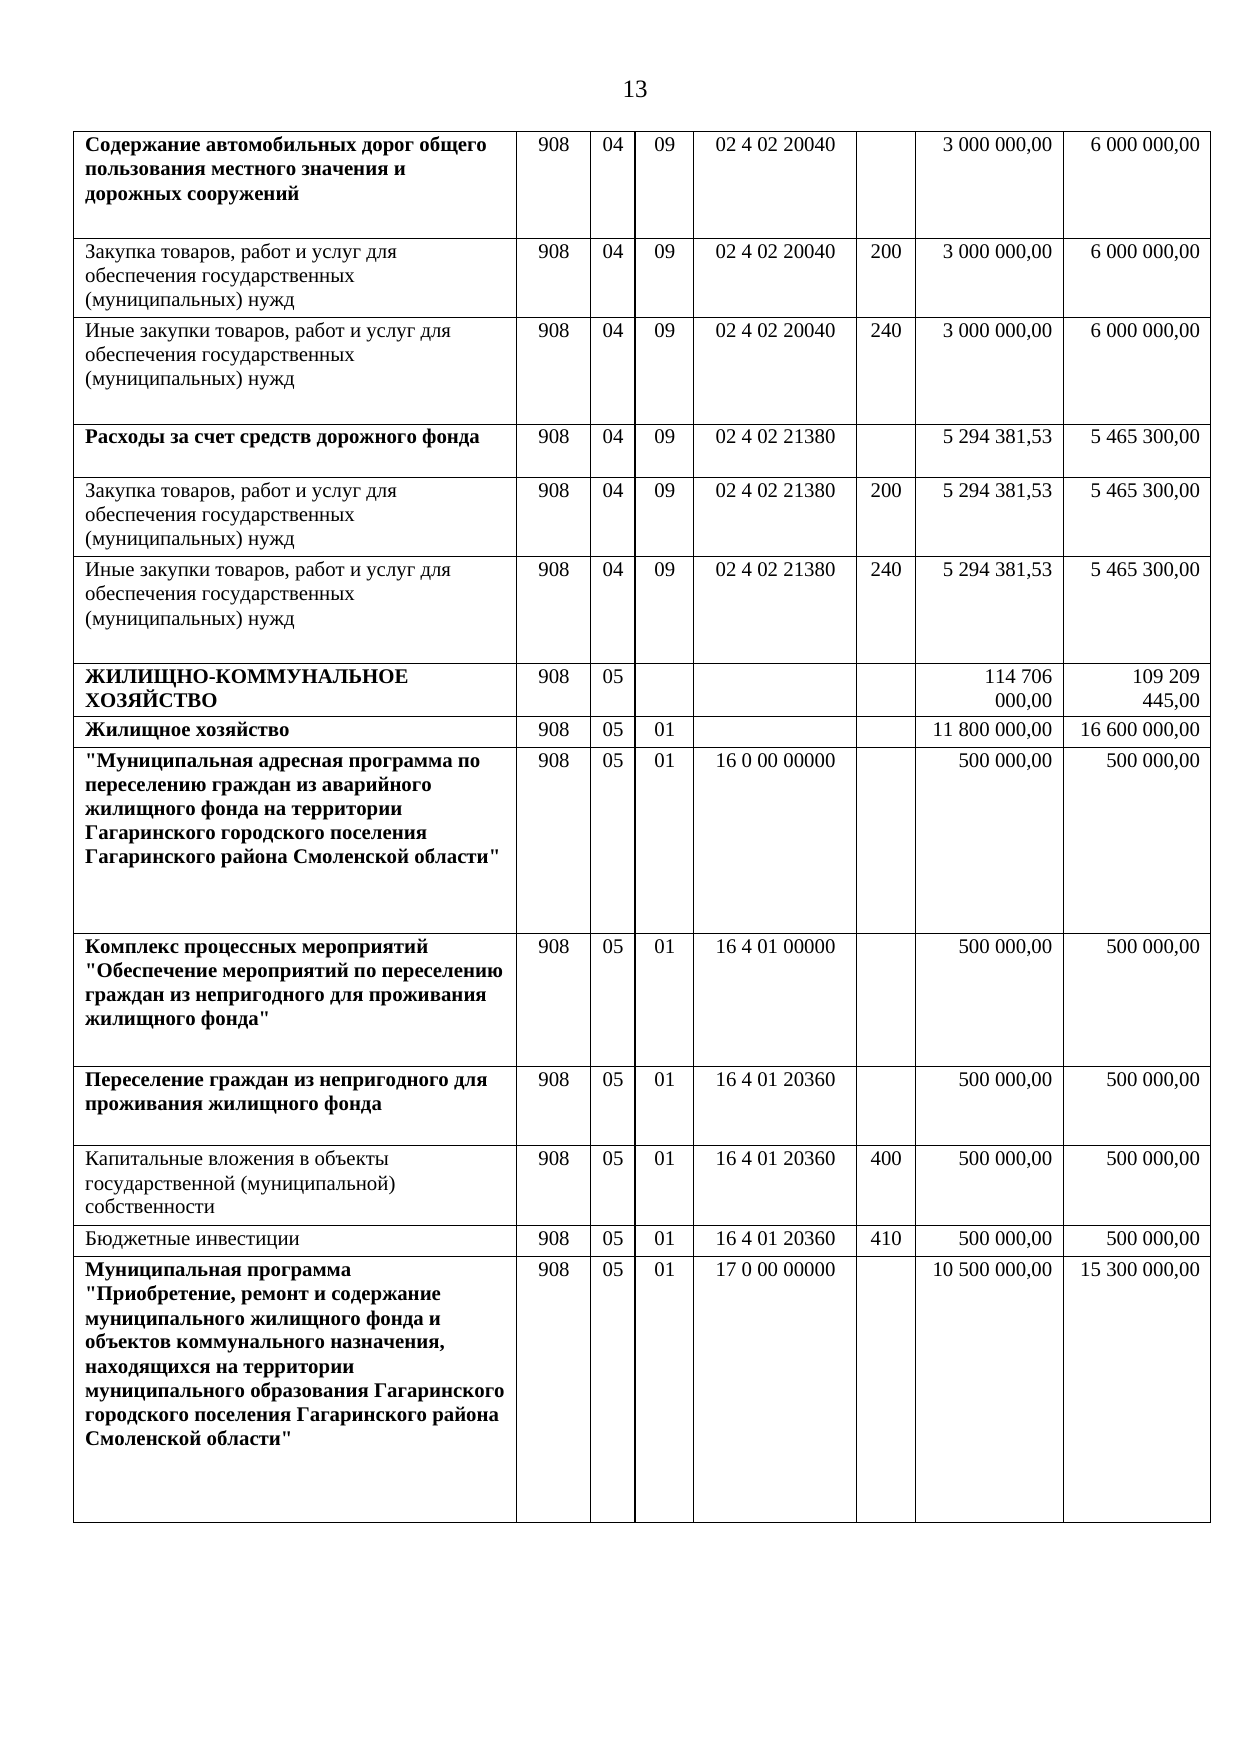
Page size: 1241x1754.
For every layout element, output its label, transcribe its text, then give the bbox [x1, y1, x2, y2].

table_cell 3 000 000,00 [916, 318, 1063, 423]
table_cell Жилищное хозяйство [74, 717, 516, 747]
table_cell 05 [591, 1226, 634, 1256]
table_cell 02 4 02 20040 [694, 239, 856, 317]
table_cell 17 0 00 00000 [694, 1257, 856, 1522]
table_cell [74, 239, 516, 317]
table_cell Содержание автомобильных дорог общего пользования местного значения и дорожных сооружений [74, 132, 516, 237]
table_cell 11 800 000,00 [916, 717, 1063, 747]
table_cell 09 [636, 132, 693, 237]
table_cell 908 [517, 1067, 590, 1145]
table_cell 02 4 02 21380 [694, 425, 856, 477]
table_cell Бюджетные инвестиции [74, 1226, 516, 1256]
table_cell 500 000,00 [1064, 1226, 1210, 1256]
table_cell 04 [591, 478, 634, 556]
table_cell Закупка товаров, работ и услуг для обеспечения государственных (муниципальных) нужд [74, 478, 516, 556]
table_cell 500 000,00 [916, 1067, 1063, 1145]
table_cell 500 000,00 [1064, 1146, 1210, 1225]
table_cell 500 000,00 [1064, 748, 1210, 933]
table_cell 04 [591, 318, 634, 423]
table_cell 05 [591, 1067, 634, 1145]
table_cell 16 0 00 00000 [694, 748, 856, 933]
table_cell 500 000,00 [916, 1226, 1063, 1256]
table_cell 410 [857, 1226, 915, 1256]
table_cell 908 [517, 1226, 590, 1256]
table_cell "Муниципальная адресная программа по переселению граждан из аварийного жилищного фонда на территории Гагаринского городского поселения Гагаринского района Смоленской области" [74, 748, 516, 933]
table_cell 16 4 01 00000 [694, 934, 856, 1066]
table_cell [636, 664, 693, 716]
table_cell 240 [857, 318, 915, 423]
table_cell [694, 717, 856, 747]
table_cell 01 [636, 1146, 693, 1225]
table_cell 05 [591, 748, 634, 933]
table_cell 01 [636, 934, 693, 1066]
table_cell 04 [591, 557, 634, 662]
table_cell 16 4 01 20360 [694, 1067, 856, 1145]
table_cell 3 000 000,00 [916, 132, 1063, 237]
table_cell 908 [517, 1257, 590, 1522]
table_cell 04 [591, 425, 634, 477]
table_cell 05 [591, 717, 634, 747]
table_cell Комплекс процессных мероприятий "Обеспечение мероприятий по переселению граждан из непригодного для проживания жилищного фонда" [74, 934, 516, 1066]
table_cell 16 600 000,00 [1064, 717, 1210, 747]
table_cell [857, 132, 915, 237]
table_cell ЖИЛИЩНО-КОММУНАЛЬНОЕ ХОЗЯЙСТВО [74, 664, 516, 716]
table_cell 200 [857, 478, 915, 556]
table_cell 908 [517, 557, 590, 662]
table_cell 908 [517, 664, 590, 716]
table_cell 09 [636, 318, 693, 423]
table_cell 15 300 000,00 [1064, 1257, 1210, 1522]
table_cell 04 [591, 239, 634, 317]
table_cell Переселение граждан из непригодного для проживания жилищного фонда [74, 1067, 516, 1145]
table_cell 01 [636, 748, 693, 933]
table_cell 02 4 02 21380 [694, 478, 856, 556]
table_cell [857, 664, 915, 716]
table_cell 01 [636, 1067, 693, 1145]
table_cell Расходы за счет средств дорожного фонда [74, 425, 516, 477]
table_cell [857, 1067, 915, 1145]
table_cell 114 706 000,00 [916, 664, 1063, 716]
table_cell 09 [636, 557, 693, 662]
table_cell 04 [591, 132, 634, 237]
table_cell 02 4 02 20040 [694, 132, 856, 237]
table_cell 5 294 381,53 [916, 425, 1063, 477]
table_cell 05 [591, 1146, 634, 1225]
table_cell 09 [636, 425, 693, 477]
table_cell 3 000 000,00 [916, 239, 1063, 317]
table_cell 09 [636, 478, 693, 556]
table_cell 16 4 01 20360 [694, 1226, 856, 1256]
table_cell [857, 717, 915, 747]
table_cell 01 [636, 1226, 693, 1256]
table_cell 05 [591, 934, 634, 1066]
table_cell [857, 748, 915, 933]
table_cell Муниципальная программа "Приобретение, ремонт и содержание муниципального жилищного фонда и объектов коммунального назначения, находящихся на территории муниципального образования Гагаринского городского поселения Гагаринского района Смоленской области" [74, 1257, 516, 1522]
table_cell 908 [517, 425, 590, 477]
table_cell 05 [591, 1257, 634, 1522]
table_cell 01 [636, 717, 693, 747]
table_cell 6 000 000,00 [1064, 318, 1210, 423]
table_cell 5 465 300,00 [1064, 478, 1210, 556]
table_cell 10 500 000,00 [916, 1257, 1063, 1522]
table_cell Капитальные вложения в объекты государственной (муниципальной) собственности [74, 1146, 516, 1225]
table_cell 500 000,00 [916, 748, 1063, 933]
table_cell 16 4 01 20360 [694, 1146, 856, 1225]
table_cell 02 4 02 21380 [694, 557, 856, 662]
table_cell 5 465 300,00 [1064, 557, 1210, 662]
table_cell 400 [857, 1146, 915, 1225]
table_cell 908 [517, 934, 590, 1066]
table_cell 908 [517, 478, 590, 556]
table_cell 200 [857, 239, 915, 317]
table_cell 500 000,00 [1064, 1067, 1210, 1145]
table_cell [857, 425, 915, 477]
table_cell 500 000,00 [916, 1146, 1063, 1225]
table_cell 240 [857, 557, 915, 662]
table_cell 500 000,00 [916, 934, 1063, 1066]
table_cell 5 465 300,00 [1064, 425, 1210, 477]
table_cell 6 000 000,00 [1064, 132, 1210, 237]
table_cell 908 [517, 748, 590, 933]
table_cell [857, 1257, 915, 1522]
table_cell 908 [517, 1146, 590, 1225]
table_cell 109 209 445,00 [1064, 664, 1210, 716]
table_cell 05 [591, 664, 634, 716]
table_cell 09 [636, 239, 693, 317]
table_cell Иные закупки товаров, работ и услуг для обеспечения государственных (муниципальных) нужд [74, 557, 516, 662]
table_cell 908 [517, 717, 590, 747]
table_cell 908 [517, 132, 590, 237]
table_cell [857, 934, 915, 1066]
table_cell [694, 664, 856, 716]
table_cell Иные закупки товаров, работ и услуг для обеспечения государственных (муниципальных) нужд [74, 318, 516, 423]
table_cell 908 [517, 239, 590, 317]
table_cell 6 000 000,00 [1064, 239, 1210, 317]
table_cell 5 294 381,53 [916, 557, 1063, 662]
table_cell 500 000,00 [1064, 934, 1210, 1066]
table_cell 02 4 02 20040 [694, 318, 856, 423]
table_cell 01 [636, 1257, 693, 1522]
table_cell 908 [517, 318, 590, 423]
table_cell 5 294 381,53 [916, 478, 1063, 556]
